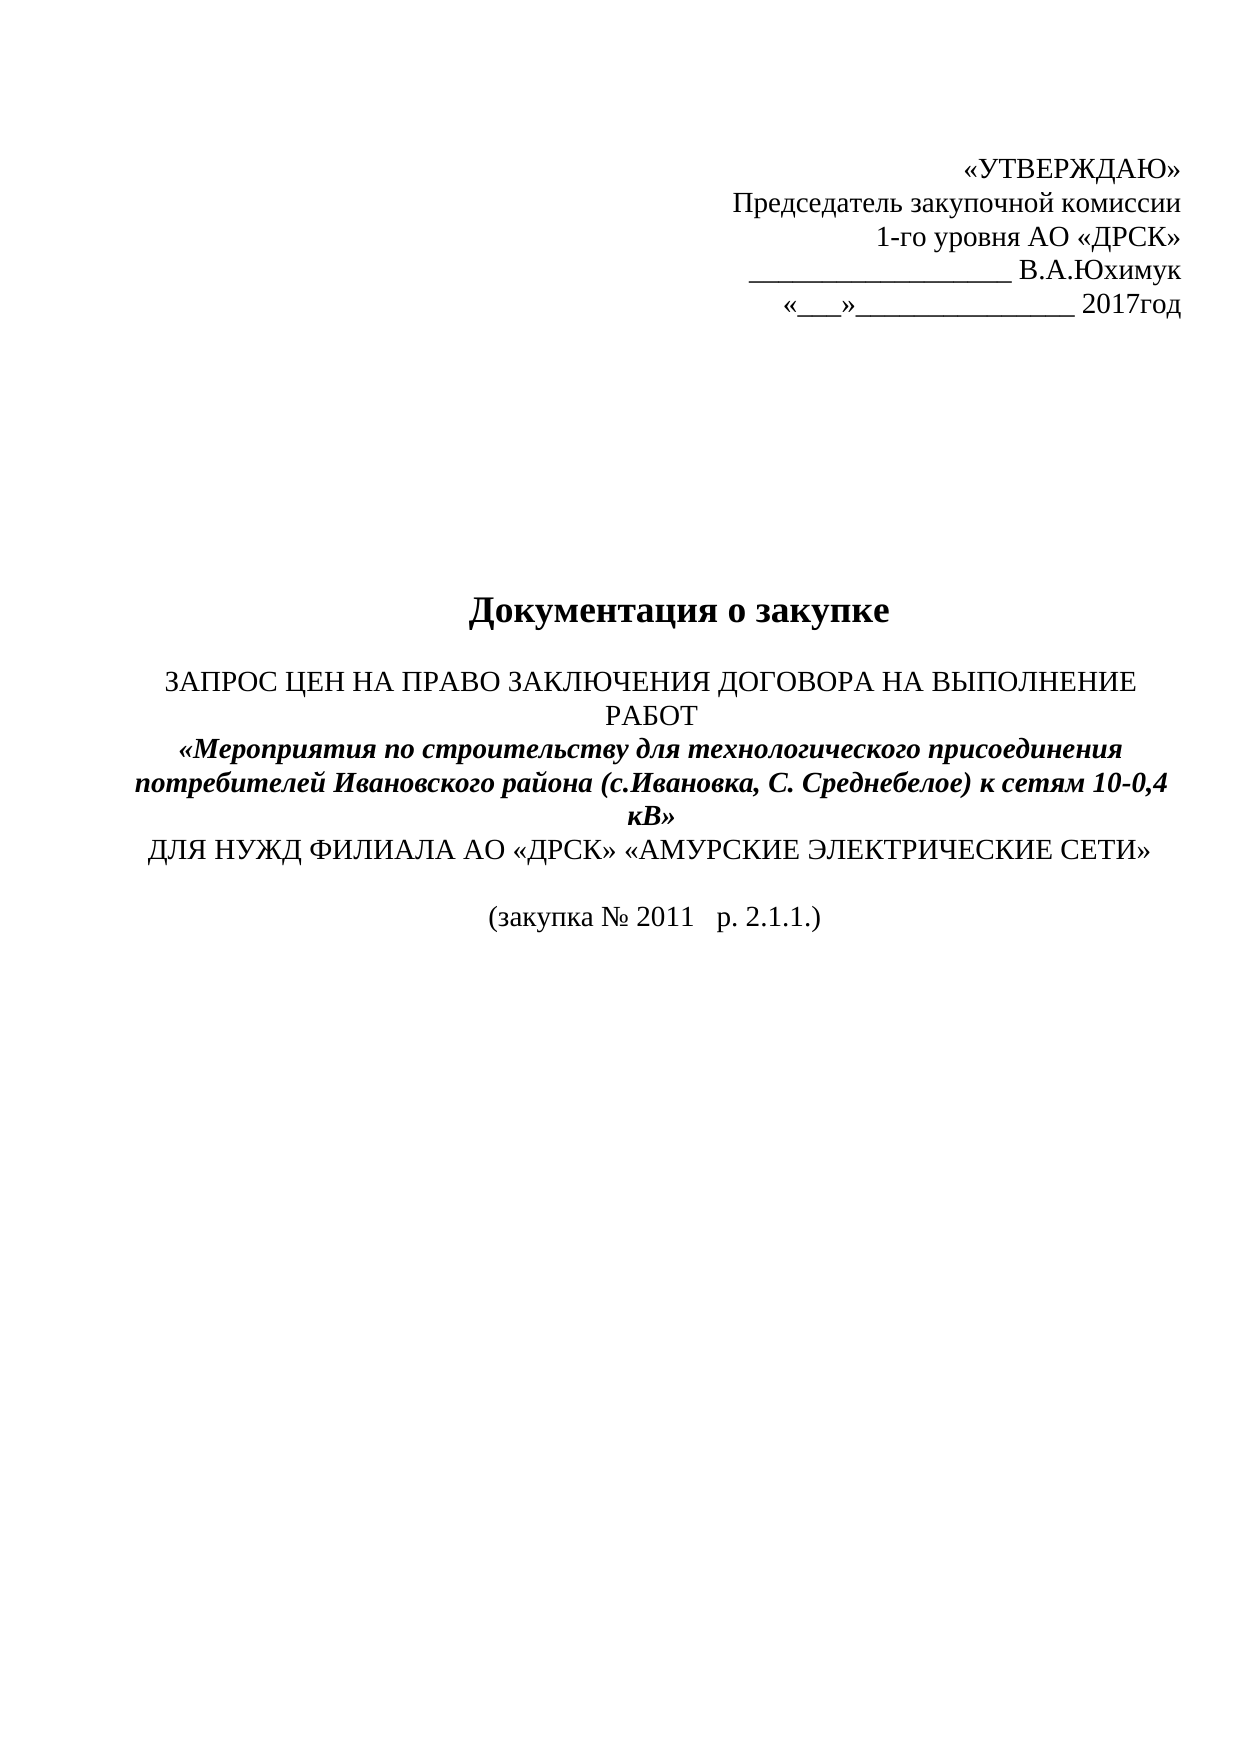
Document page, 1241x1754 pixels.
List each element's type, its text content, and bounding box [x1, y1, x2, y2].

text ДЛЯ НУЖД ФИЛИАЛА АО «ДРСК» «АМУРСКИЕ ЭЛЕКТРИЧЕСКИЕ СЕТИ» [118, 832, 1181, 866]
text Председатель закупочной комиссии [604, 185, 1181, 219]
text «УТВЕРЖДАЮ» [604, 152, 1181, 185]
text __________________ В.А.Юхимук [604, 252, 1181, 286]
text (закупка № 2011 р. 2.1.1.) [121, 899, 1181, 933]
text «Мероприятия по строительству для технологического присоединения потребителей Ивановского района (с.Ивановка, С. Среднебелое) к сетям 10-0,4 кВ» [121, 731, 1181, 832]
text «___»_______________ 2017год [604, 286, 1181, 319]
text Документация о закупке [118, 588, 1181, 631]
text ЗАПРОС ЦЕН НА ПРАВО ЗАКЛЮЧЕНИЯ ДОГОВОРА НА ВЫПОЛНЕНИЕ РАБОТ [121, 664, 1181, 731]
text 1-го уровня АО «ДРСК» [604, 219, 1181, 252]
